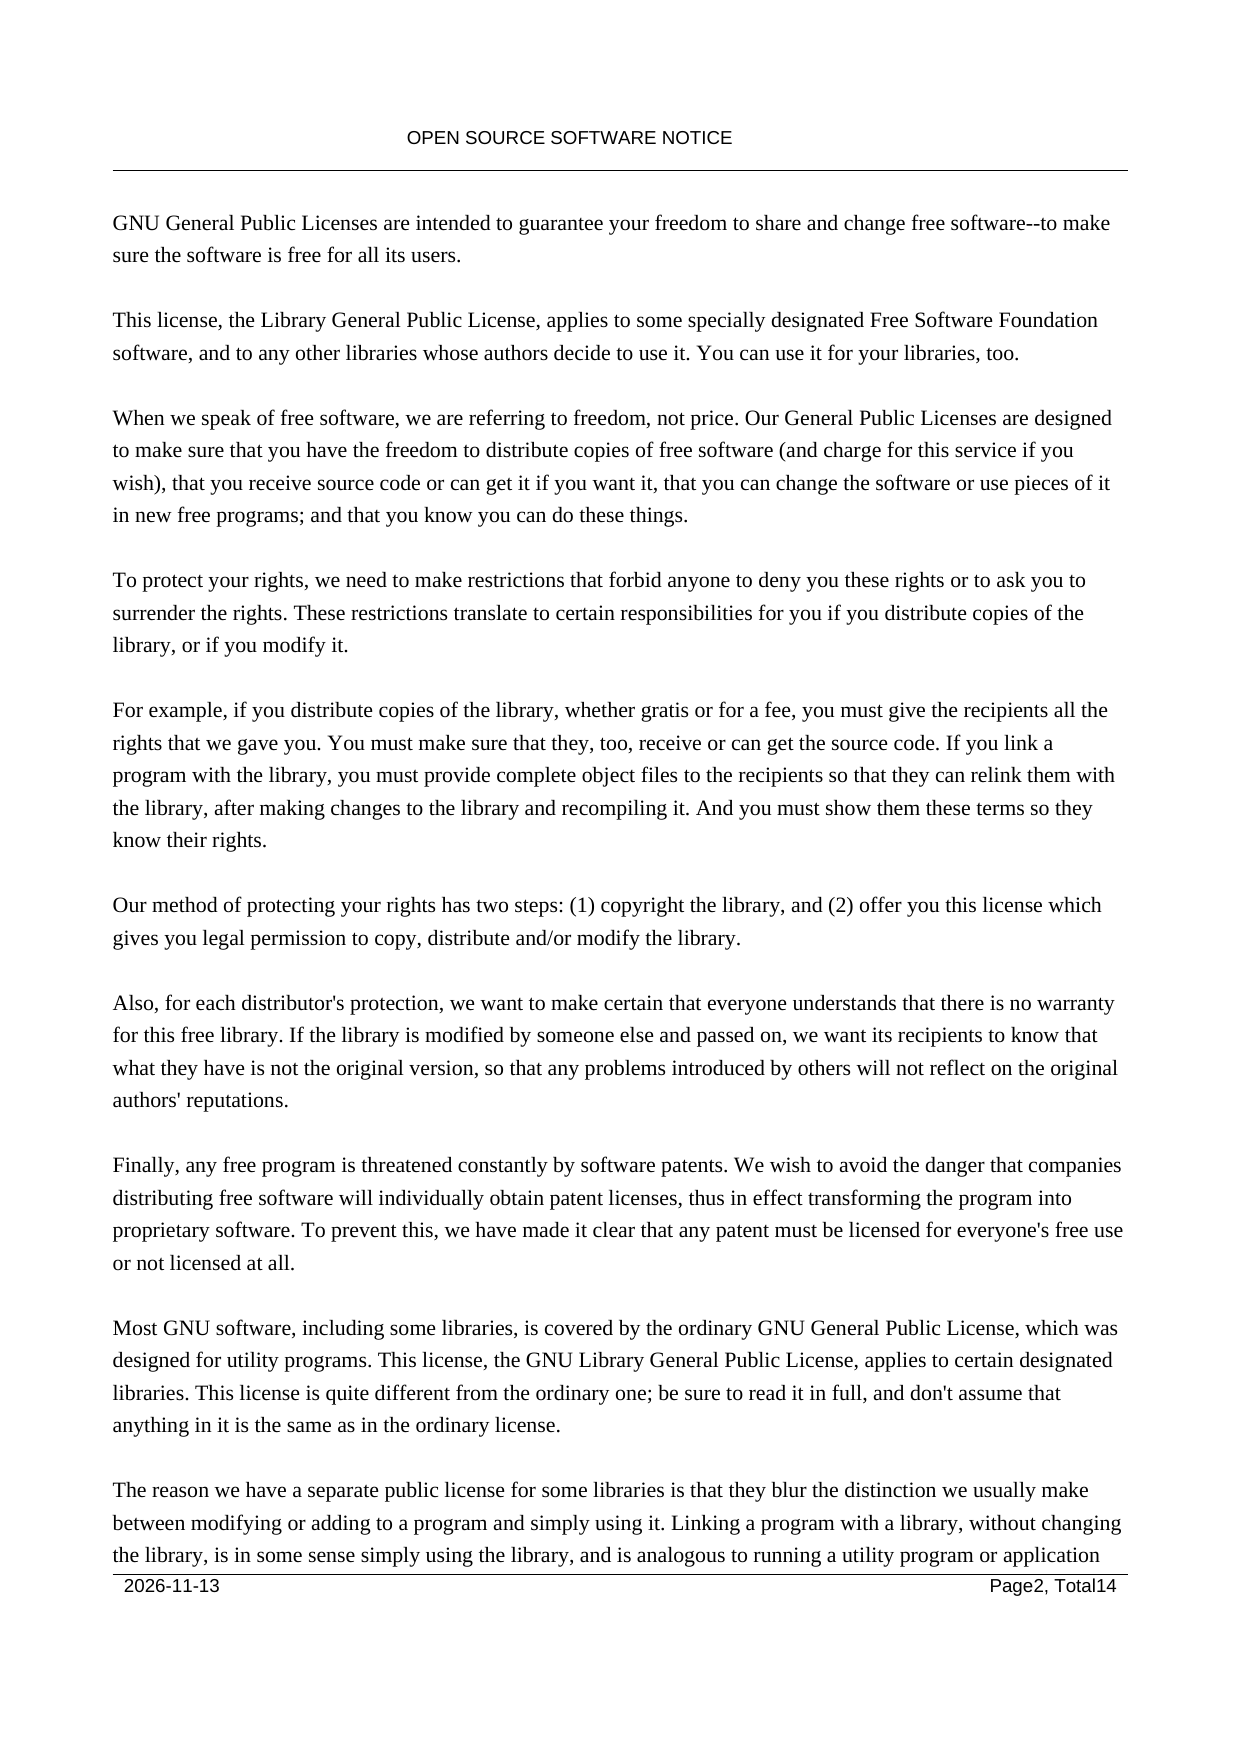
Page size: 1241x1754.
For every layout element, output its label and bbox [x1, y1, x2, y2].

text [112, 206, 1128, 1571]
